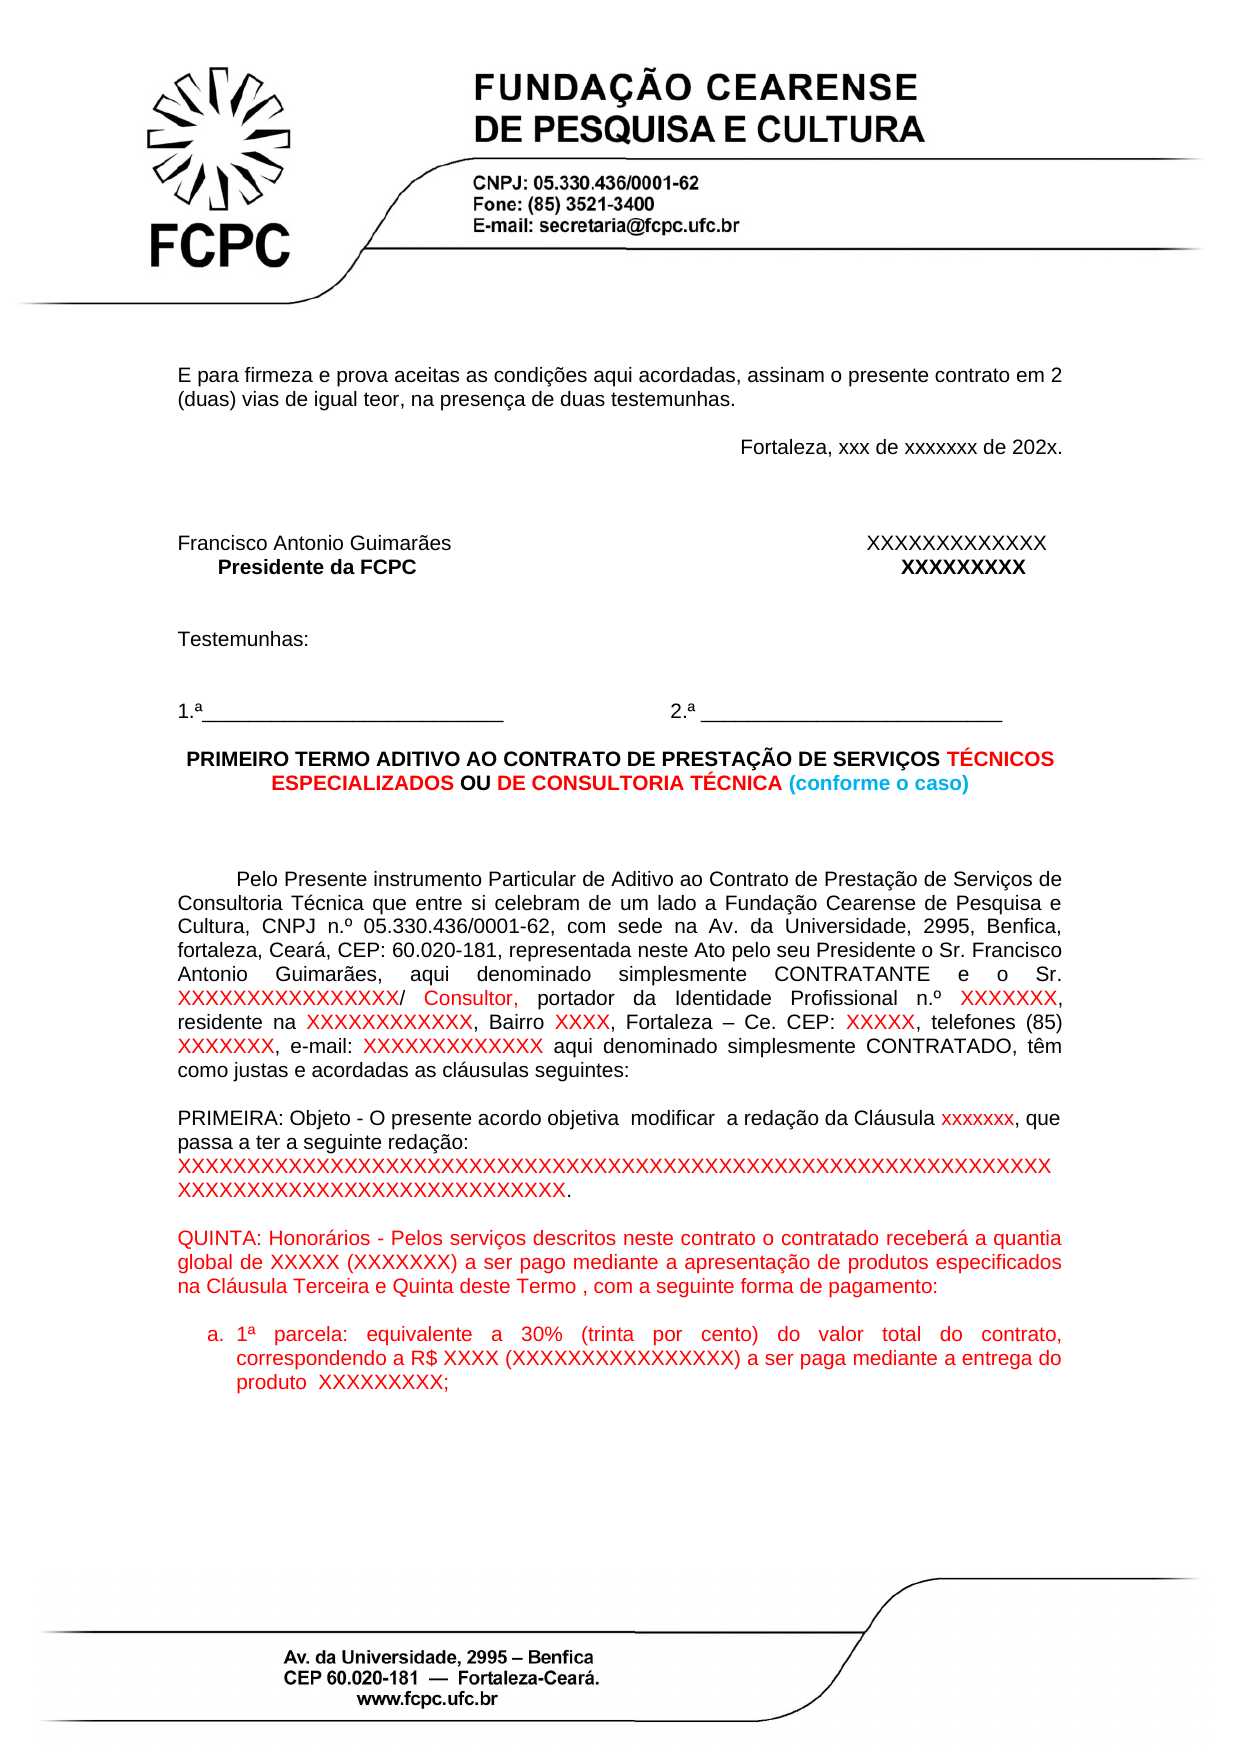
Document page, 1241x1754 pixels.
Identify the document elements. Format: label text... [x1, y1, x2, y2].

text PRIMEIRA: Objeto - O presente acordo objetiva modificar a redação da Cláusula xxxxxxx, que passa a ter a seguinte redação: XXXXXXXXXXXXXXXXXXXXXXXXXXXXXXXXXXXXXXXXXXXXXXXXXXXXXXXXXXXXXXXXXXXXXXXXXXXXXXXXXXXXXXXXXXX. [177, 1106, 1063, 1202]
picture [31, 1572, 1210, 1751]
text Presidente da FCPC XXXXXXXXX [177, 555, 1063, 579]
text Fortaleza, xxx de xxxxxxx de 202x. [177, 435, 1063, 459]
text 1.ª__________________________ 2.ª __________________________ [177, 699, 1063, 723]
picture [9, 20, 1213, 307]
text Francisco Antonio Guimarães XXXXXXXXXXXXX [177, 531, 1063, 555]
list 1ª parcela: equivalente a 30% (trinta por cento) do valor total do contrato, correspondendo a R$ XXXX (XXXXXXXXXXXXXXXX) a ser paga mediante a entrega do produto XXXXXXXXX; [207, 1322, 1063, 1393]
text Pelo Presente instrumento Particular de Aditivo ao Contrato de Prestação de Serviços de Consultoria Técnica que entre si celebram de um lado a Fundação Cearense de Pesquisa e Cultura, CNPJ n.º 05.330.436/0001-62, com sede na Av. da Universidade, 2995, Benfica, fortaleza, Ceará, CEP: 60.020-181, representada neste Ato pelo seu Presidente o Sr. Francisco Antonio Guimarães, aqui denominado simplesmente CONTRATANTE e o Sr. XXXXXXXXXXXXXXXX/ Consultor, portador da Identidade Profissional n.º XXXXXXX, residente na XXXXXXXXXXXX, Bairro XXXX, Fortaleza – Ce. CEP: XXXXX, telefones (85) XXXXXXX, e-mail: XXXXXXXXXXXXX aqui denominado simplesmente CONTRATADO, têm como justas e acordadas as cláusulas seguintes: [177, 866, 1063, 1082]
text E para firmeza e prova aceitas as condições aqui acordadas, assinam o presente contrato em 2 (duas) vias de igual teor, na presença de duas testemunhas. [177, 363, 1063, 411]
text PRIMEIRO TERMO ADITIVO AO CONTRATO DE PRESTAÇÃO DE SERVIÇOS TÉCNICOS ESPECIALIZADOS OU DE CONSULTORIA TÉCNICA (conforme o caso) [177, 747, 1063, 794]
text QUINTA: Honorários - Pelos serviços descritos neste contrato o contratado receberá a quantia global de XXXXX (XXXXXXX) a ser pago mediante a apresentação de produtos especificados na Cláusula Terceira e Quinta deste Termo , com a seguinte forma de pagamento: [177, 1226, 1063, 1298]
text Testemunhas: [177, 627, 1063, 651]
